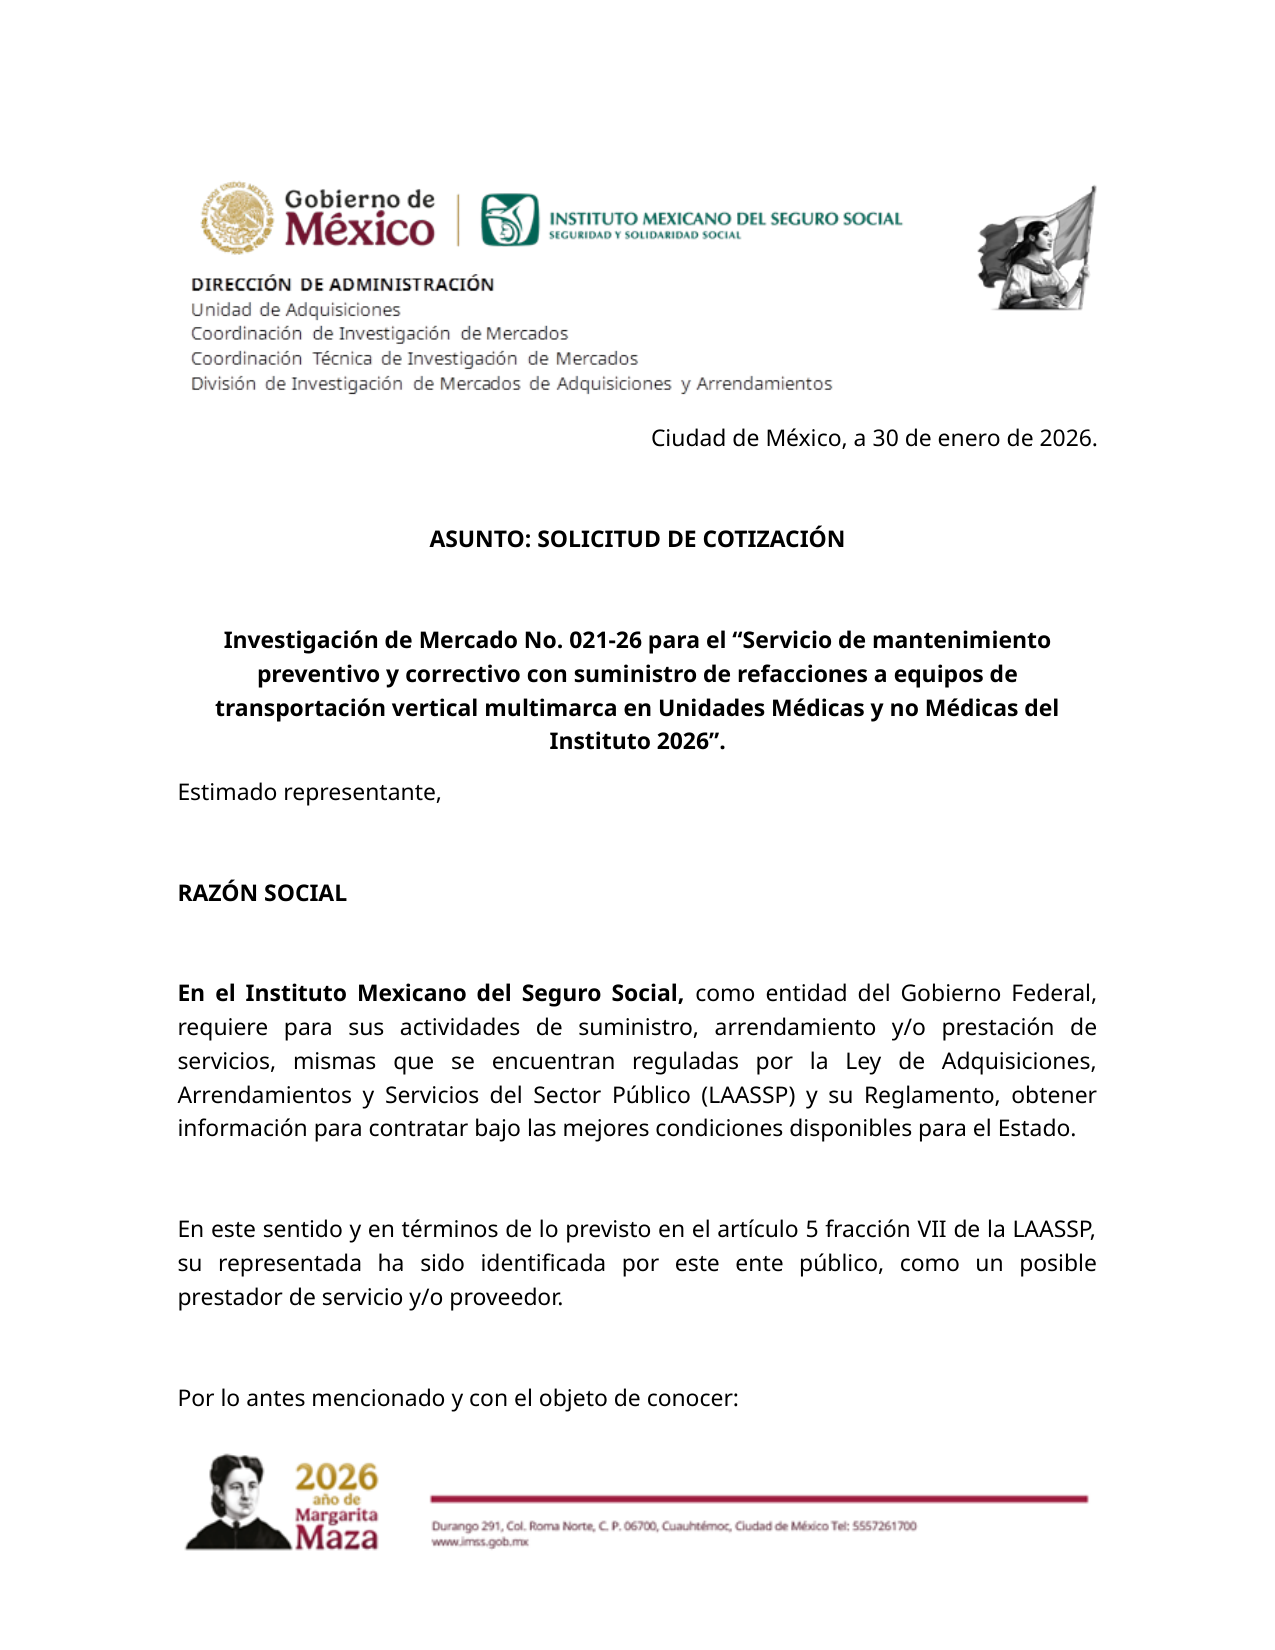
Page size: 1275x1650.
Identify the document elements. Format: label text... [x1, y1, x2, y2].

picture [177, 174, 1098, 404]
picture [177, 1426, 1098, 1577]
text En este sentido y en términos de lo previsto en el artículo 5 fracción VII de la LAASSP, su representada ha sido identificada por este ente público, como un posible prestador de servicio y/o proveedor. [177, 1213, 1098, 1312]
text Ciudad de México, a 30 de enero de 2026. [177, 422, 1098, 454]
text En el Instituto Mexicano del Seguro Social, como entidad del Gobierno Federal, requiere para sus actividades de suministro, arrendamiento y/o prestación de servicios, mismas que se encuentran reguladas por la Ley de Adquisiciones, Arrendamientos y Servicios del Sector Público (LAASSP) y su Reglamento, obtener información para contratar bajo las mejores condiciones disponibles para el Estado. [177, 977, 1098, 1144]
text ASUNTO: SOLICITUD DE COTIZACIÓN [177, 523, 1098, 554]
text Por lo antes mencionado y con el objeto de conocer: [177, 1382, 1098, 1413]
text Investigación de Mercado No. 021-26 para el “Servicio de mantenimiento preventivo y correctivo con suministro de refacciones a equipos de transportación vertical multimarca en Unidades Médicas y no Médicas del Instituto 2026”. [177, 624, 1098, 757]
text Estimado representante, [177, 776, 1098, 807]
text RAZÓN SOCIAL [177, 877, 1098, 908]
